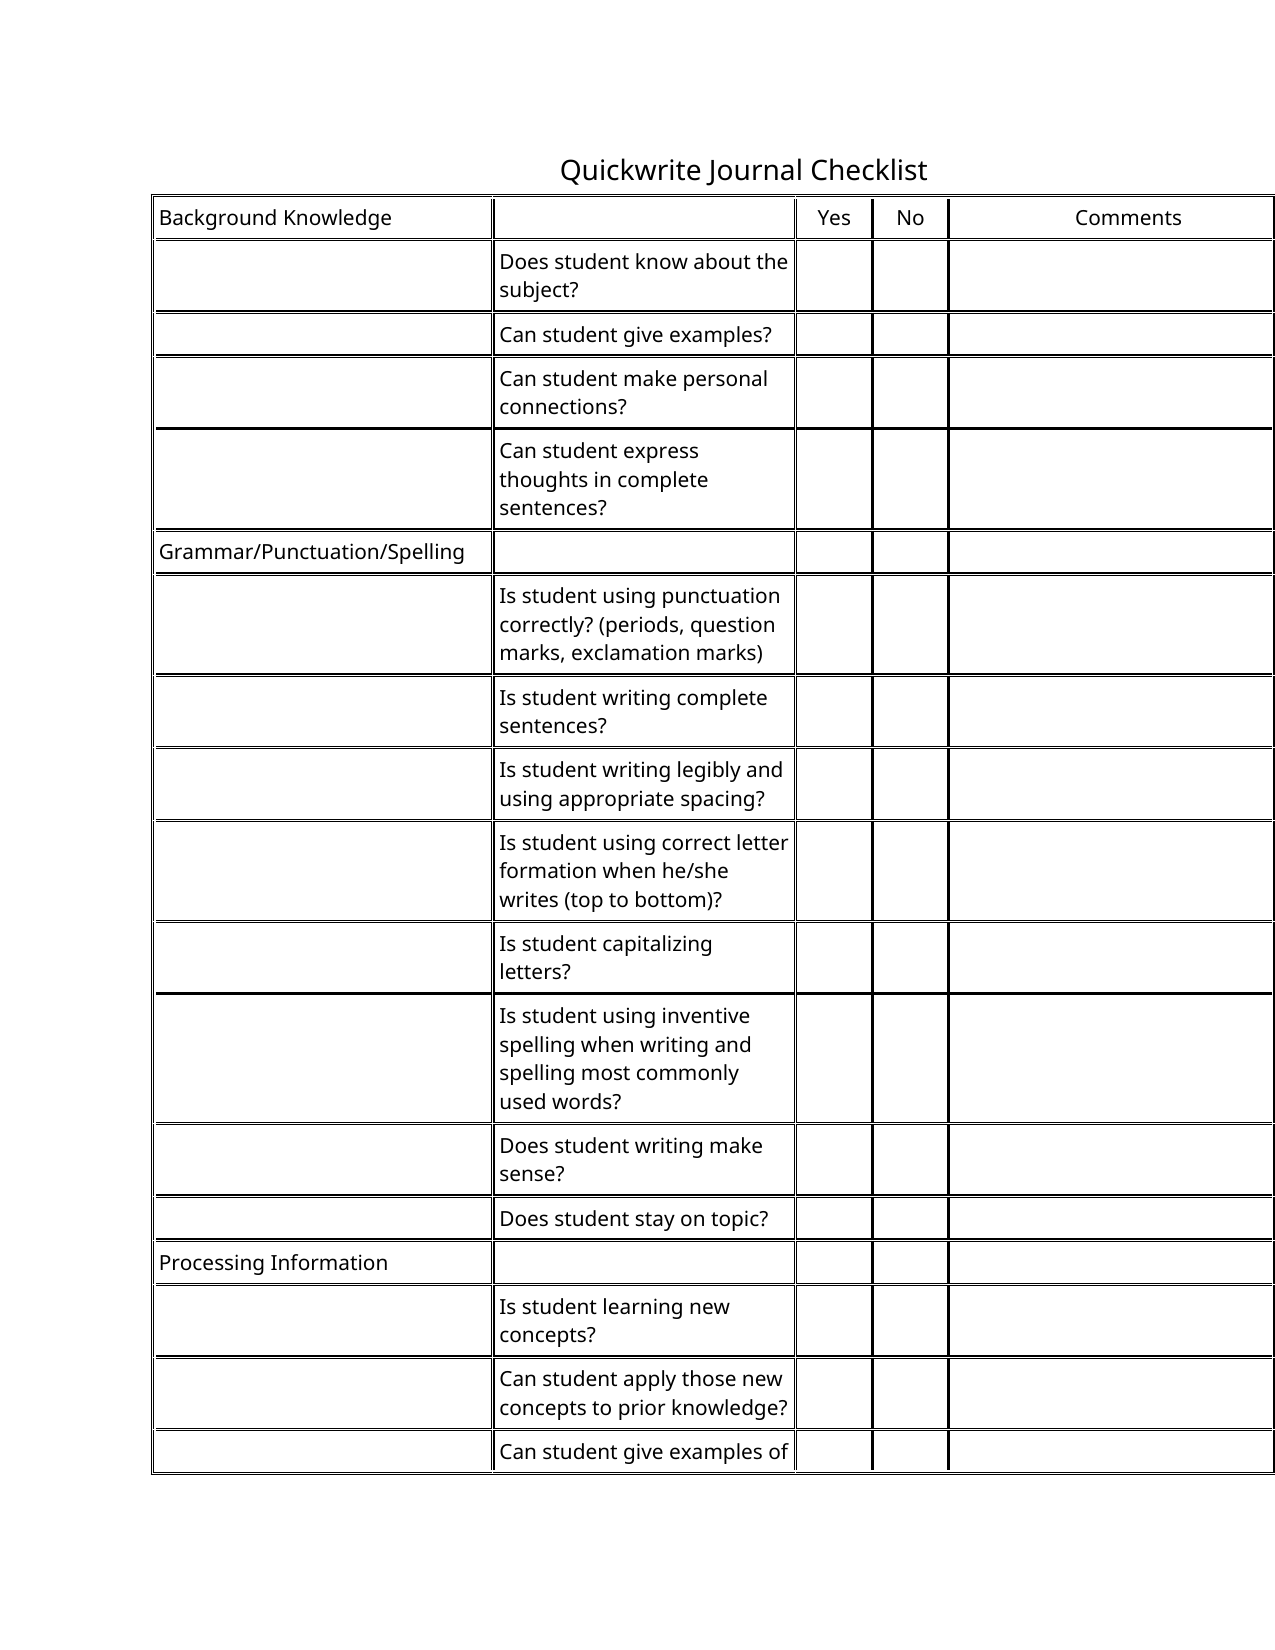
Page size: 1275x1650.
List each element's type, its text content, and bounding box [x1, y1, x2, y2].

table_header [152, 195, 1275, 1474]
table_header Quickwrite Journal Checklist [150, 150, 1275, 194]
